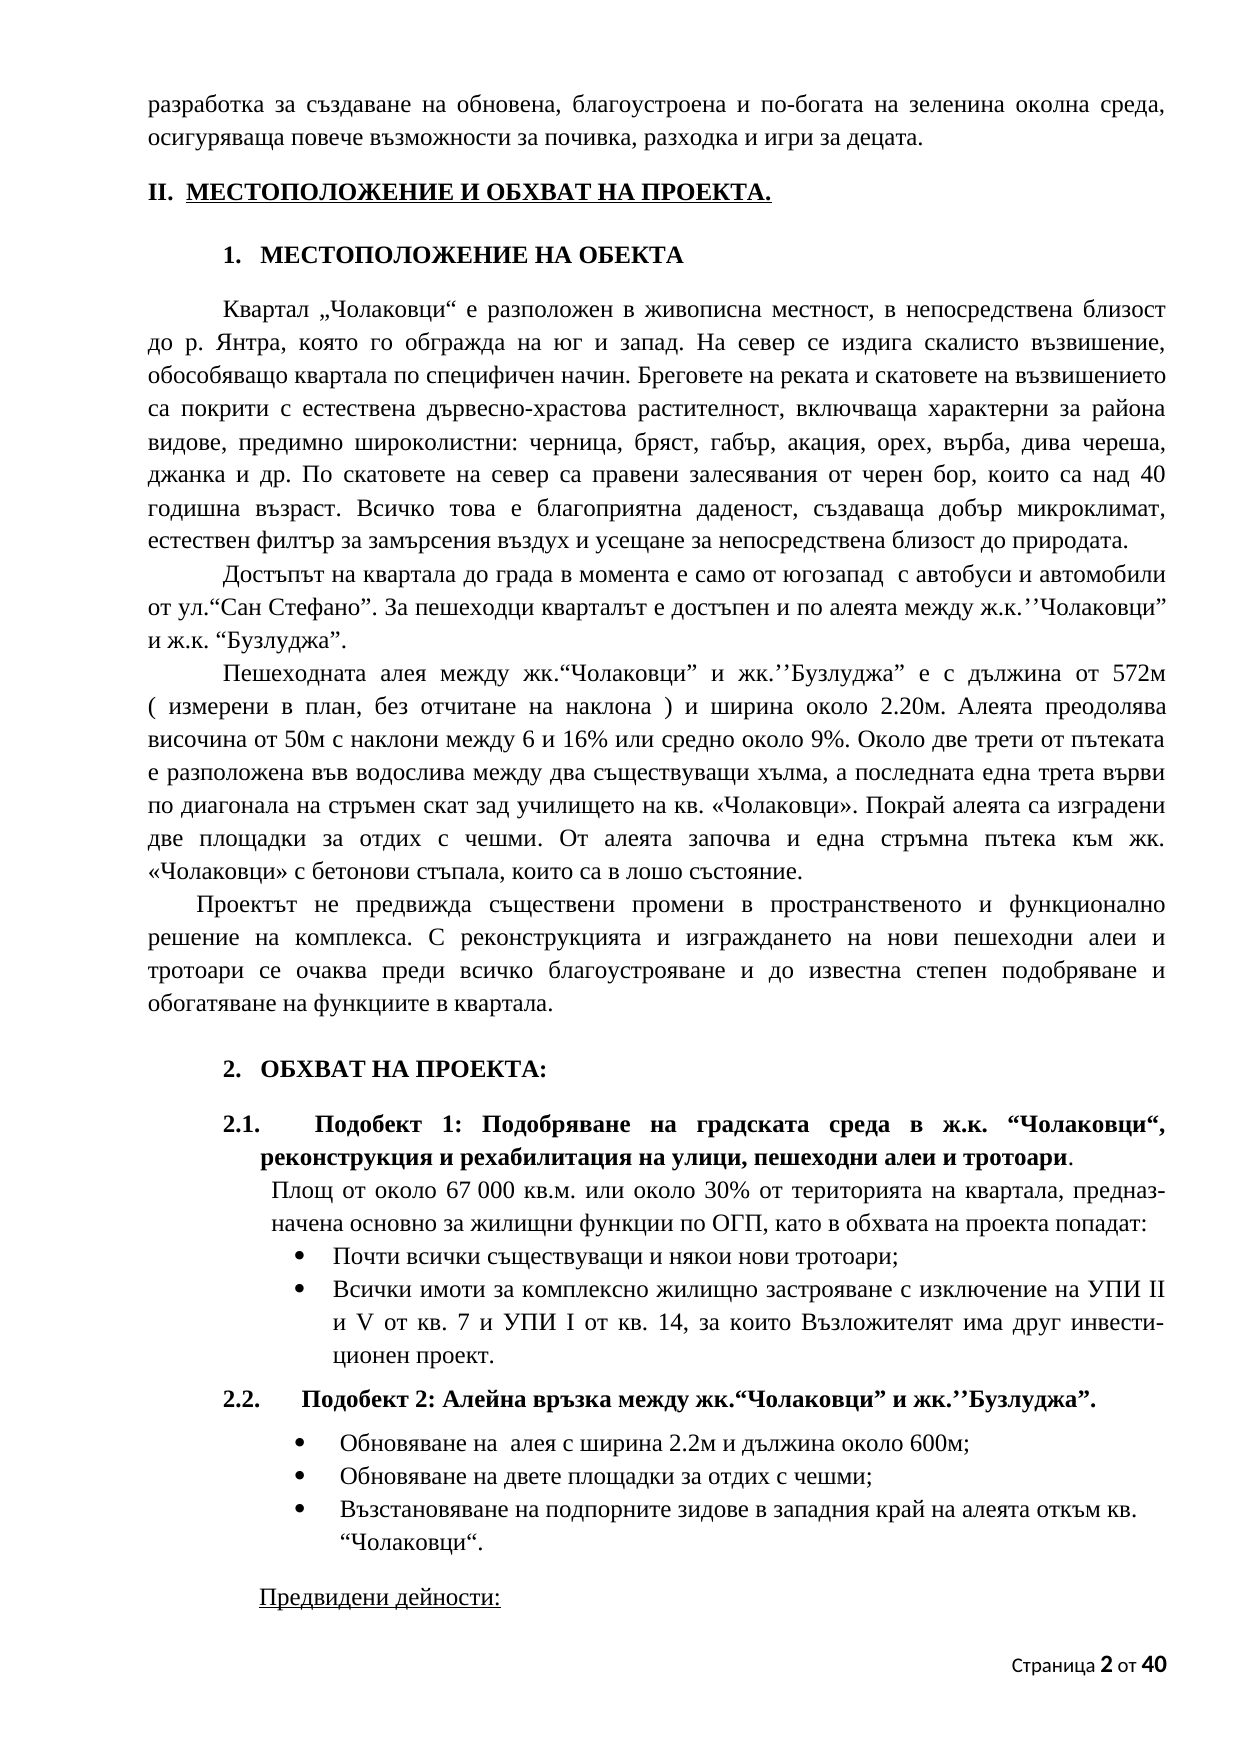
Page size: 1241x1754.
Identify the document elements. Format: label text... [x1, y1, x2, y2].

text Проектът не предвижда съществени промени в пространственото и функционално решение на комплекса. С реконструкцията и изграждането на нови пешеходни алеи и тротоари се очаква преди всичко благоустрояване и до известна степен подобряване и обогатяване на функциите в квартала. [148, 889, 1167, 1017]
list Обновяване на алея с ширина 2.2м и дължина около 600м; [295, 1428, 1167, 1457]
text Достъпът на квартала до града в момента е само от югозапад с автобуси и автомобили от ул.“Сан Стефано”. За пешеходци кварталът е достъпен и по алеята между ж.к.’’Чолаковци” и ж.к. “Бузлуджа”. [148, 559, 1167, 653]
text Предвидени дейности: [185, 1582, 1167, 1611]
text Пешеходната алея между жк.“Чолаковци” и жк.’’Бузлуджа” е с дължина от 572м ( измерени в план, без отчитане на наклона ) и ширина около 2.20м. Алеята преодолява височина от 50м с наклони между 6 и 16% или средно около 9%. Около две трети от пътеката е разположена във водослива между два съществуващи хълма, а последната една трета върви по диагонала на стръмен скат зад училището на кв. «Чолаковци». Покрай алеята са изградени две площадки за отдих с чешми. От алеята започва и една стръмна пътека към жк. «Чолаковци» с бетонови стъпала, които са в лошо състояние. [148, 658, 1167, 884]
list Площ от около 67 000 кв.м. или около 30% от територията на квартала, предназ-начена основно за жилищни функции по ОГП, като в обхвата на проекта попадат: [271, 1175, 1167, 1237]
list МЕСТОПОЛОЖЕНИЕ НА ОБЕКТА [223, 241, 1167, 269]
list Подобект 2: Алейна връзка между жк.“Чолаковци” и жк.’’Бузлуджа”. [223, 1384, 1167, 1413]
text Квартал „Чолаковци“ е разположен в живописна местност, в непосредствена близост до р. Янтра, която го обгражда на юг и запад. На север се издига скалисто възвишение, обособяващо квартала по специфичен начин. Бреговете на реката и скатовете на възвишението са покрити с естествена дървесно-храстова растителност, включваща характерни за района видове, предимно широколистни: черница, бряст, габър, акация, орех, върба, дива череша, джанка и др. По скатовете на север са правени залесявания от черен бор, които са над 40 годишна възраст. Всичко това е благоприятна даденост, създаваща добър микроклимат, естествен филтър за замърсения въздух и усещане за непосредствена близост до природата. [148, 294, 1167, 554]
list Обновяване на двете площадки за отдих с чешми; [295, 1461, 1167, 1490]
list Възстановяване на подпорните зидове в западния край на алеята откъм кв. “Чолаковци“. [295, 1494, 1167, 1556]
text ІІ. МЕСТОПОЛОЖЕНИЕ И ОБХВАТ НА ПРОЕКТА. [148, 177, 1167, 205]
list Почти всички съществуващи и някои нови тротоари; [295, 1241, 1167, 1270]
list ОБХВАТ НА ПРОЕКТА: [223, 1054, 1167, 1083]
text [148, 89, 1167, 150]
list Всички имоти за комплексно жилищно застрояване с изключение на УПИ II и V от кв. 7 и УПИ I от кв. 14, за които Възложителят има друг инвести-ционен проект. [295, 1274, 1167, 1369]
list Подобект 1: Подобряване на градската среда в ж.к. “Чолаковци“, реконструкция и рехабилитация на улици, пешеходни алеи и тротоари. [223, 1109, 1167, 1171]
